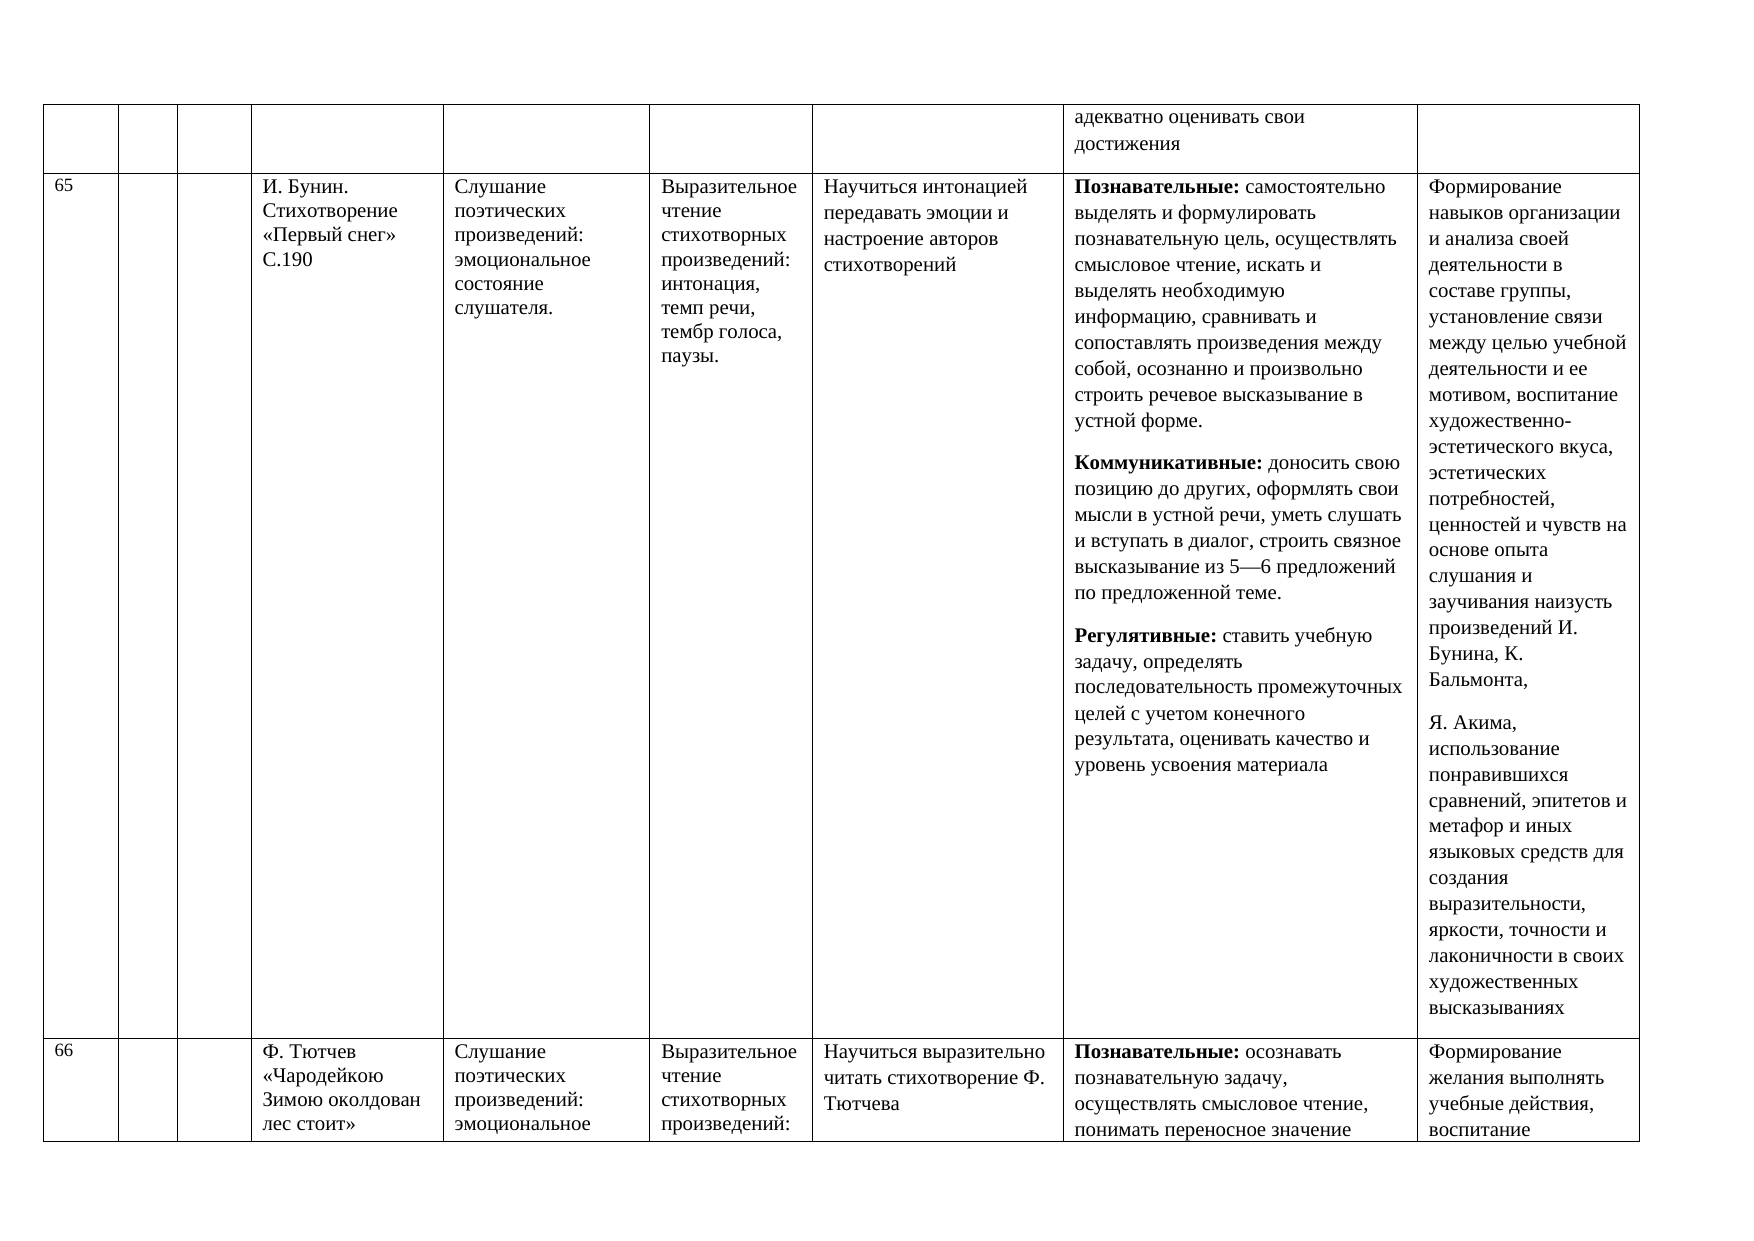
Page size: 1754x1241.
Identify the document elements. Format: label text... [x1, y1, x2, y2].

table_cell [813, 1039, 1063, 1141]
table_cell [178, 105, 251, 173]
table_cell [444, 1039, 649, 1141]
table_cell [119, 105, 177, 173]
table_cell Научиться интонацией передавать эмоции и настроение авторов стихотворений [813, 174, 1063, 1038]
table_cell [119, 174, 177, 1038]
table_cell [252, 1039, 443, 1141]
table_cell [813, 105, 1063, 173]
table_cell Познавательные: самостоятельно выделять и формулировать познавательную цель, осуществлять смысловое чтение, искать и выделять необходимую информацию, сравнивать и сопоставлять произведения между собой, осознанно и произвольно строить речевое высказывание в устной форме. Коммуникативные: доносить свою позицию до других, оформлять свои мысли в устной речи, уметь слушать и вступать в диалог, строить связное высказывание из 5—6 предложений по предложенной теме. Регулятивные: ставить учебную задачу, определять последовательность промежуточных целей с учетом конечного результата, оценивать качество и уровень усвоения материала [1064, 174, 1417, 1038]
table_cell [178, 1039, 251, 1141]
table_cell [1064, 105, 1417, 173]
table_cell 66 [44, 1039, 118, 1141]
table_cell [444, 105, 649, 173]
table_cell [1418, 105, 1639, 173]
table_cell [650, 1039, 812, 1141]
table_cell [119, 1039, 177, 1141]
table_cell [252, 105, 443, 173]
table_cell 64 [44, 105, 118, 173]
table_cell 65 [44, 174, 118, 1038]
table_cell Выразительное чтение стихотворных произведений: интонация, темп речи, тембр голоса, паузы. [650, 174, 812, 1038]
table_cell Формирование навыков организации и анализа своей деятельности в составе группы, установление связи между целью учебной деятельности и ее мотивом, воспитание художественно-эстетического вкуса, эстетических потребностей, ценностей и чувств на основе опыта слушания и заучивания наизусть произведений И. Бунина, К. Бальмонта, Я. Акима, использование понравившихся сравнений, эпитетов и метафор и иных языковых средств для создания выразительности, яркости, точности и лаконичности в своих художественных высказываниях [1418, 174, 1639, 1038]
table_cell [178, 174, 251, 1038]
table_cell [650, 105, 812, 173]
table_cell И. Бунин. Стихотворение «Первый снег» С.190 [252, 174, 443, 1038]
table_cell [1418, 1039, 1639, 1141]
table_cell Слушание поэтических произведений: эмоциональное состояние слушателя. [444, 174, 649, 1038]
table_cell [1064, 1039, 1417, 1141]
